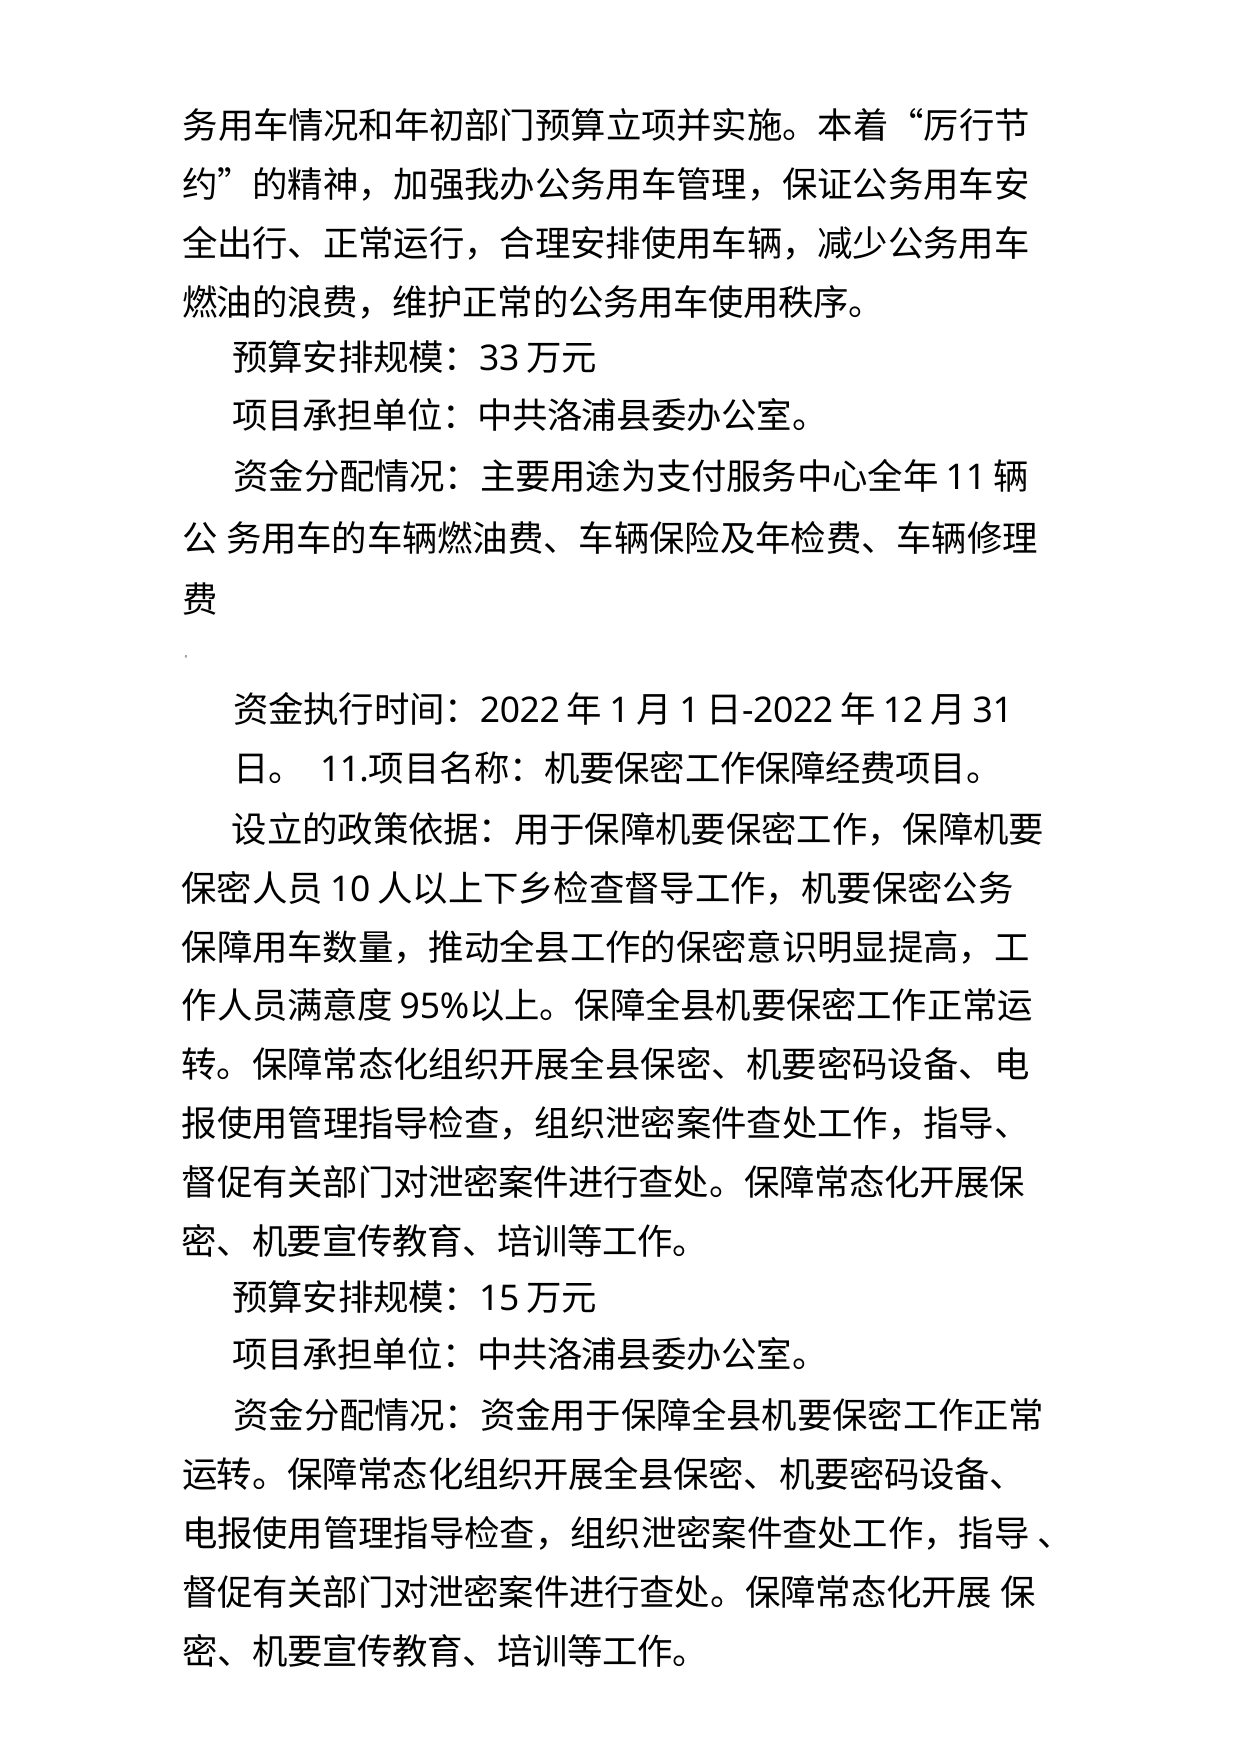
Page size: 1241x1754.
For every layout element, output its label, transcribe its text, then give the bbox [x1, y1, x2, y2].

text 资金执行时间：2022年1月1日-2022年12月31日。 11.项目名称：机要保密工作保障经费项目。 [233, 682, 1022, 792]
text 务用车情况和年初部门预算立项并实施。本着“厉行节约”的精神，加强我办公务用车管理，保证公务用车安全出行、正常运行，合理安排使用车辆，减少公务用车燃油的浪费，维护正常的公务用车使用秩序。 [182, 97, 1030, 325]
text 项目承担单位：中共洛浦县委办公室。 [232, 1330, 1054, 1377]
text 资金分配情况：主要用途为支付服务中心全年11辆公 务用车的车辆燃油费、车辆保险及年检费、车辆修理费 [183, 448, 1044, 623]
text 设立的政策依据：用于保障机要保密工作，保障机要保密人员10人以上下乡检查督导工作，机要保密公务保障用车数量，推动全县工作的保密意识明显提高，工作人员满意度95%以上。保障全县机要保密工作正常运转。保障常态化组织开展全县保密、机要密码设备、电报使用管理指导检查，组织泄密案件查处工作，指导、督促有关部门对泄密案件进行查处。保障常态化开展保密、机要宣传教育、培训等工作。 [181, 801, 1044, 1264]
text 资金分配情况：资金用于保障全县机要保密工作正常 运转。保障常态化组织开展全县保密、机要密码设备、 电报使用管理指导检查，组织泄密案件查处工作，指导 、督促有关部门对泄密案件进行查处。保障常态化开展 保密、机要宣传教育、培训等工作。 [182, 1388, 1044, 1674]
text 项目承担单位：中共洛浦县委办公室。 [232, 391, 1054, 438]
text 预算安排规模：33万元 [232, 333, 1054, 380]
text 预算安排规模：15万元 [232, 1272, 1054, 1319]
